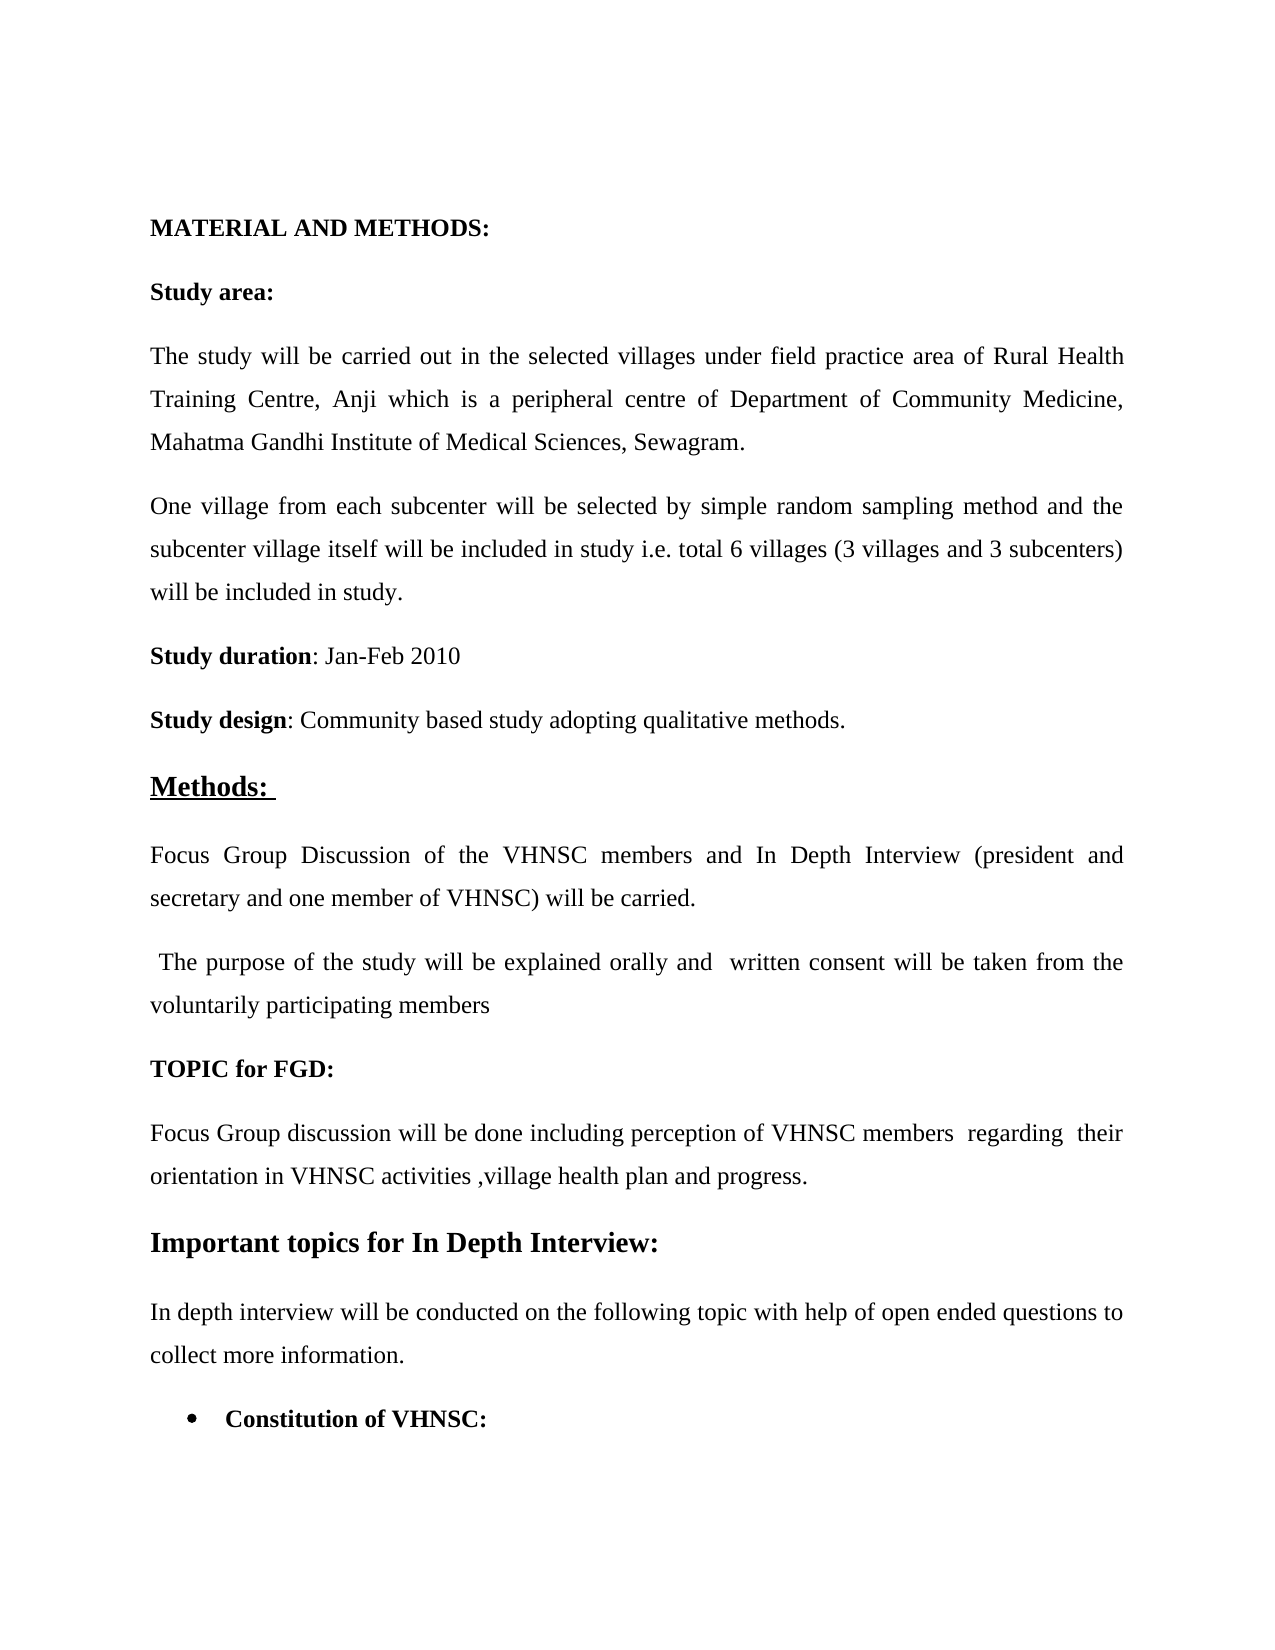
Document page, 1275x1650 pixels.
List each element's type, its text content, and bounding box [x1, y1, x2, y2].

text Focus Group Discussion of the VHNSC members and In Depth Interview (president and secretary and one member of VHNSC) will be carried. [150, 840, 1125, 912]
text Focus Group discussion will be done including perception of VHNSC members regarding their orientation in VHNSC activities ,village health plan and progress. [150, 1118, 1125, 1190]
text The purpose of the study will be explained orally and written consent will be taken from the voluntarily participating members [150, 947, 1125, 1019]
text Important topics for In Depth Interview: [150, 1225, 1125, 1259]
text Study area: [150, 277, 1125, 306]
text MATERIAL AND METHODS: [150, 213, 1125, 242]
text Study design: Community based study adopting qualitative methods. [150, 705, 1125, 734]
text The study will be carried out in the selected villages under field practice area of Rural Health Training Centre, Anji which is a peripheral centre of Department of Community Medicine, Mahatma Gandhi Institute of Medical Sciences, Sewagram. [150, 341, 1125, 456]
list Constitution of VHNSC: [187, 1404, 1125, 1432]
text In depth interview will be conducted on the following topic with help of open ended questions to collect more information. [150, 1297, 1125, 1368]
text Study duration: Jan-Feb 2010 [150, 641, 1125, 670]
text TOPIC for FGD: [150, 1054, 1125, 1083]
text One village from each subcenter will be selected by simple random sampling method and the subcenter village itself will be included in study i.e. total 6 villages (3 villages and 3 subcenters) will be included in study. [150, 491, 1125, 606]
text Methods: [150, 769, 1125, 803]
